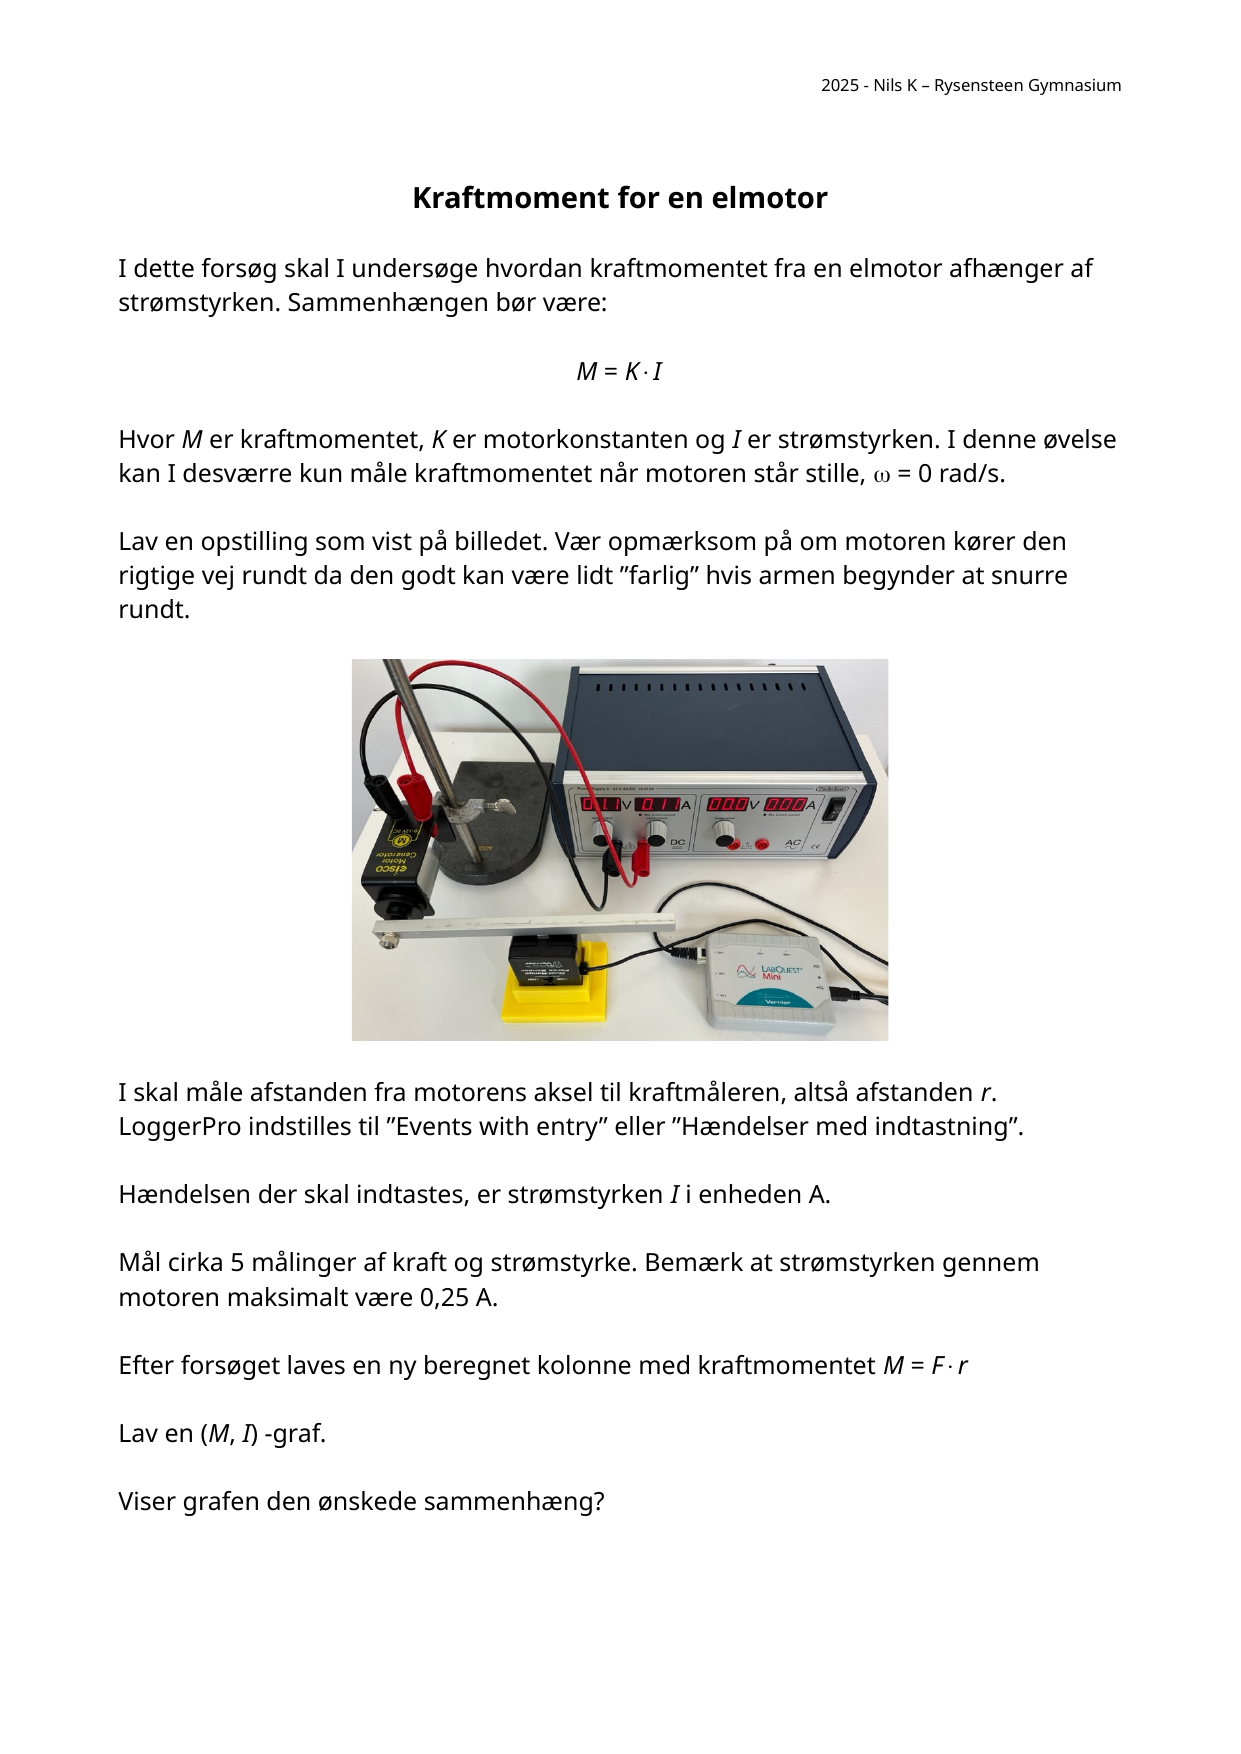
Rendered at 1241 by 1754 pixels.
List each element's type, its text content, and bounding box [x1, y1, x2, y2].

text LoggerPro indstilles til ”Events with entry” eller ”Hændelser med indtastning”. [118, 1109, 1122, 1143]
text Lav en (M, I) -graf. [118, 1415, 1122, 1449]
picture [351, 659, 889, 1041]
text Hvor M er kraftmomentet, K er motorkonstanten og I er strømstyrken. I denne øvelse kan I desværre kun måle kraftmomentet når motoren står stille, = 0 rad/s. [118, 421, 1122, 489]
text Efter forsøget laves en ny beregnet kolonne med kraftmomentet M = Fr [118, 1347, 1122, 1381]
text M = KI [118, 353, 1122, 387]
text Lav en opstilling som vist på billedet. Vær opmærksom på om motoren kører den rigtige vej rundt da den godt kan være lidt ”farlig” hvis armen begynder at snurre rundt. [118, 523, 1122, 626]
text Mål cirka 5 målinger af kraft og strømstyrke. Bemærk at strømstyrken gennem motoren maksimalt være 0,25 A. [118, 1245, 1122, 1313]
text I dette forsøg skal I undersøge hvordan kraftmomentet fra en elmotor afhænger af strømstyrken. Sammenhængen bør være: [118, 251, 1122, 319]
text Kraftmoment for en elmotor [118, 177, 1122, 217]
text Viser grafen den ønskede sammenhæng? [118, 1483, 1122, 1518]
text I skal måle afstanden fra motorens aksel til kraftmåleren, altså afstanden r. [118, 1075, 1122, 1109]
text Hændelsen der skal indtastes, er strømstyrken I i enheden A. [118, 1177, 1122, 1211]
